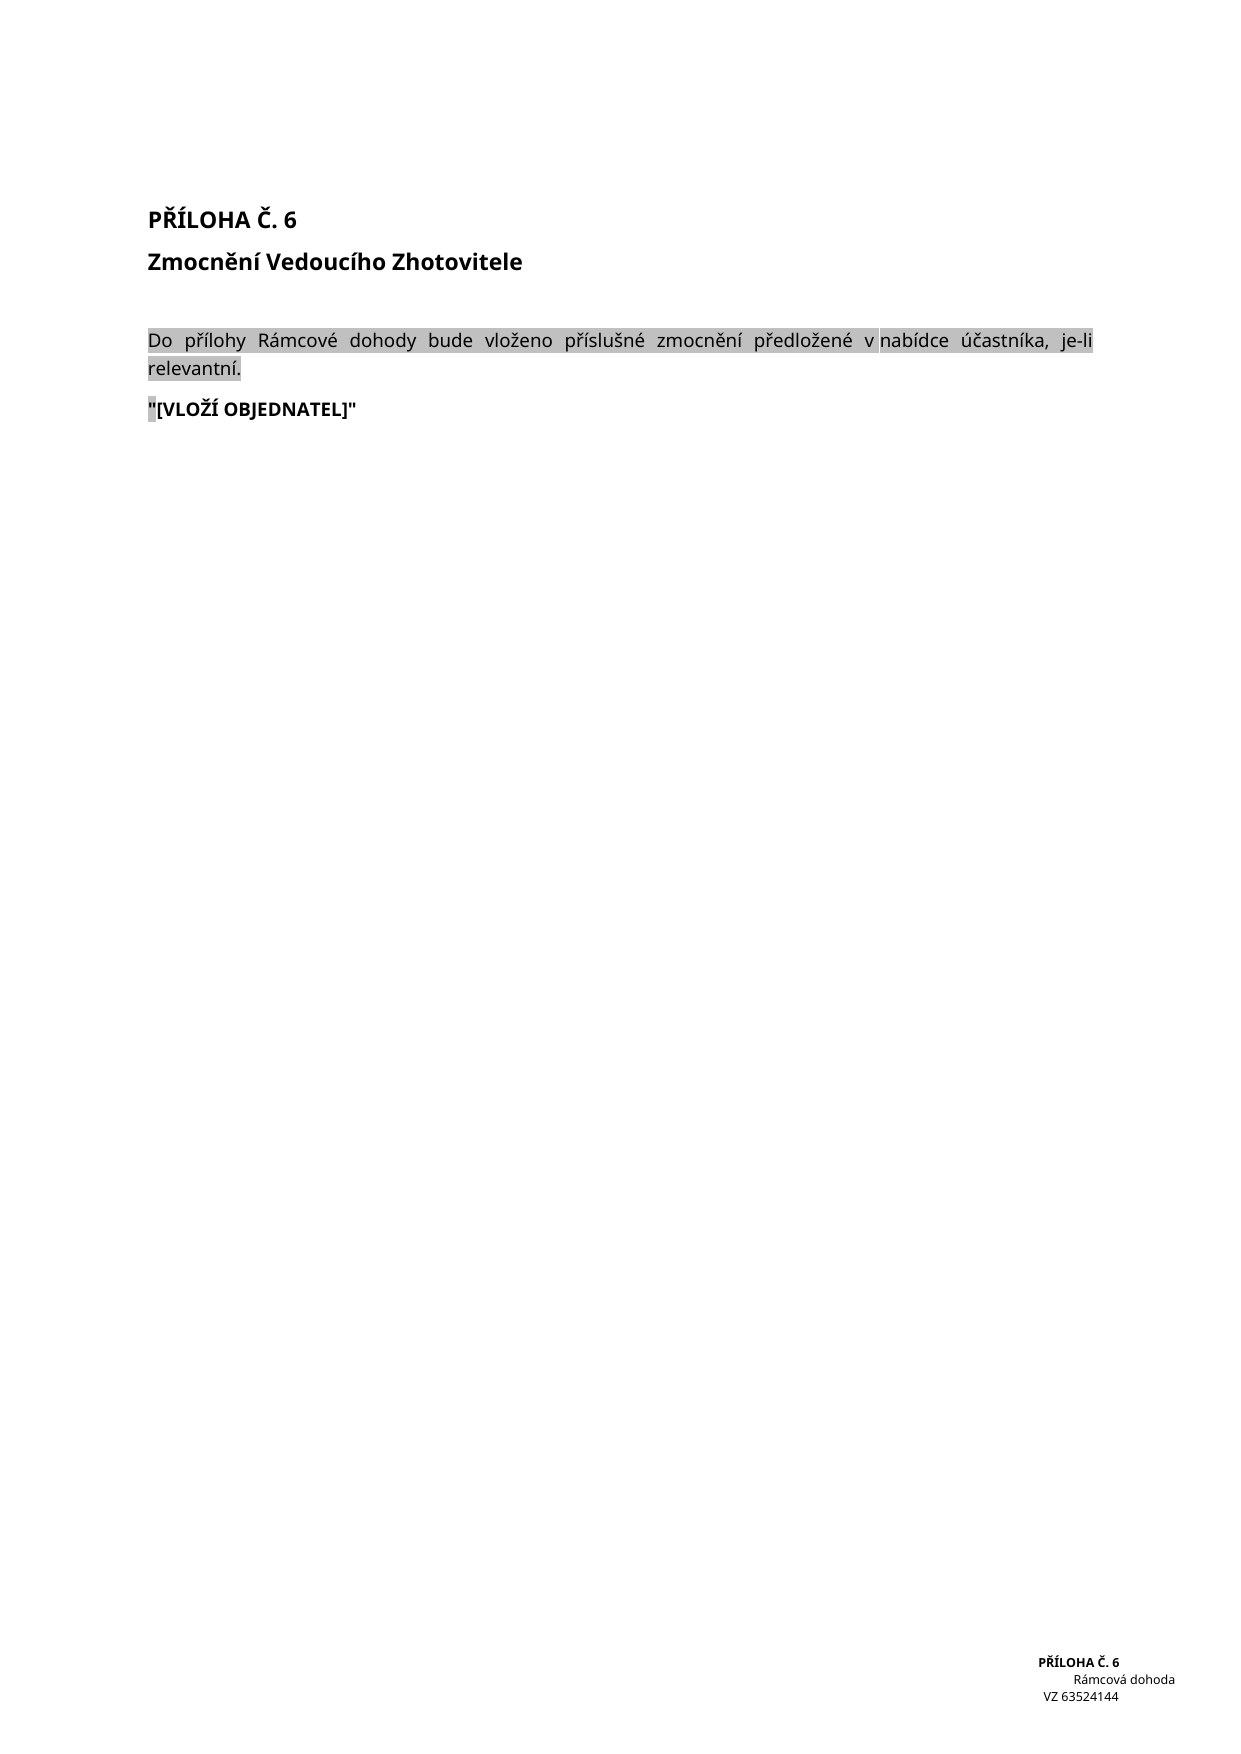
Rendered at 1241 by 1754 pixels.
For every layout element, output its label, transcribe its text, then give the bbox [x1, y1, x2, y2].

text Příloha č. 6 [148, 206, 1093, 235]
text Zmocnění Vedoucího Zhotovitele [148, 247, 1093, 276]
text Do přílohy Rámcové dohody bude vloženo příslušné zmocnění předložené v nabídce účastníka, je-li relevantní. [148, 327, 1093, 381]
